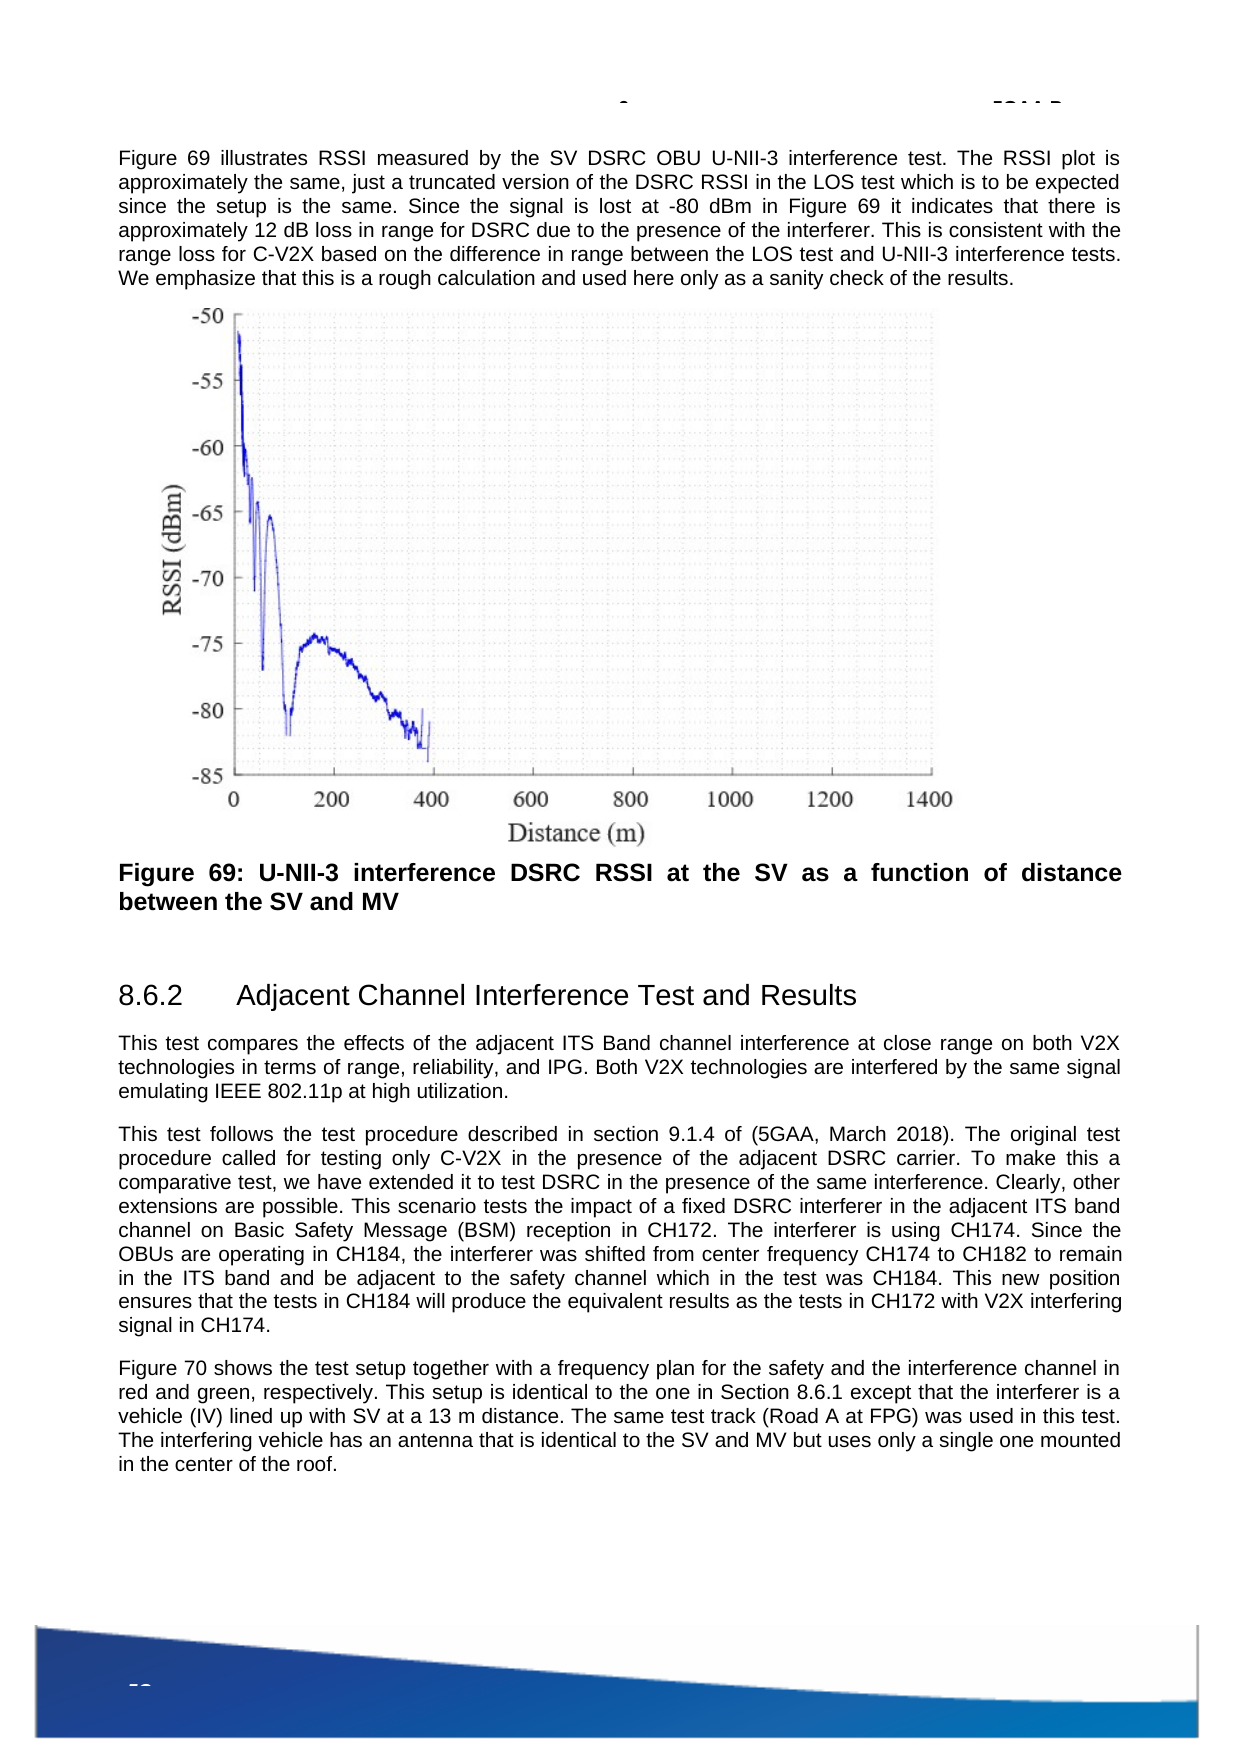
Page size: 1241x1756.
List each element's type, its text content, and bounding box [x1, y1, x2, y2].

text Figure 69 illustrates RSSI measured by the SV DSRC OBU U-NII-3 interference test. The RSSI plot is approximately the same, just a truncated version of the DSRC RSSI in the LOS test which is to be expected since the setup is the same. Since the signal is lost at -80 dBm in Figure 69 it indicates that there is approximately 12 dB loss in range for DSRC due to the presence of the interferer. This is consistent with the range loss for C-V2X based on the difference in range between the LOS test and U-NII-3 interference tests. We emphasize that this is a rough calculation and used here only as a sanity check of the results. [118, 146, 1122, 289]
list Adjacent Channel Interference Test and Results [118, 978, 1240, 1012]
text This test compares the effects of the adjacent ITS Band channel interference at close range on both V2X technologies in terms of range, reliability, and IPG. Both V2X technologies are interfered by the same signal emulating IEEE 802.11p at high utilization. [118, 1031, 1122, 1103]
picture [118, 308, 964, 848]
text This test follows the test procedure described in section 9.1.4 of (5GAA, March 2018). The original test procedure called for testing only C-V2X in the presence of the adjacent DSRC carrier. To make this a comparative test, we have extended it to test DSRC in the presence of the same interference. Clearly, other extensions are possible. This scenario tests the impact of a fixed DSRC interferer in the adjacent ITS band channel on Basic Safety Message (BSM) reception in CH172. The interferer is using CH174. Since the OBUs are operating in CH184, the interferer was shifted from center frequency CH174 to CH182 to remain in the ITS band and be adjacent to the safety channel which in the test was CH184. This new position ensures that the tests in CH184 will produce the equivalent results as the tests in CH172 with V2X interfering signal in CH174. [118, 1122, 1122, 1337]
text Figure 70 shows the test setup together with a frequency plan for the safety and the interference channel in red and green, respectively. This setup is identical to the one in Section 8.6.1 except that the interferer is a vehicle (IV) lined up with SV at a 13 m distance. The same test track (Road A at FPG) was used in this test. The interfering vehicle has an antenna that is identical to the SV and MV but uses only a single one mounted in the center of the roof. [118, 1356, 1122, 1476]
picture [0, 1625, 1241, 1755]
